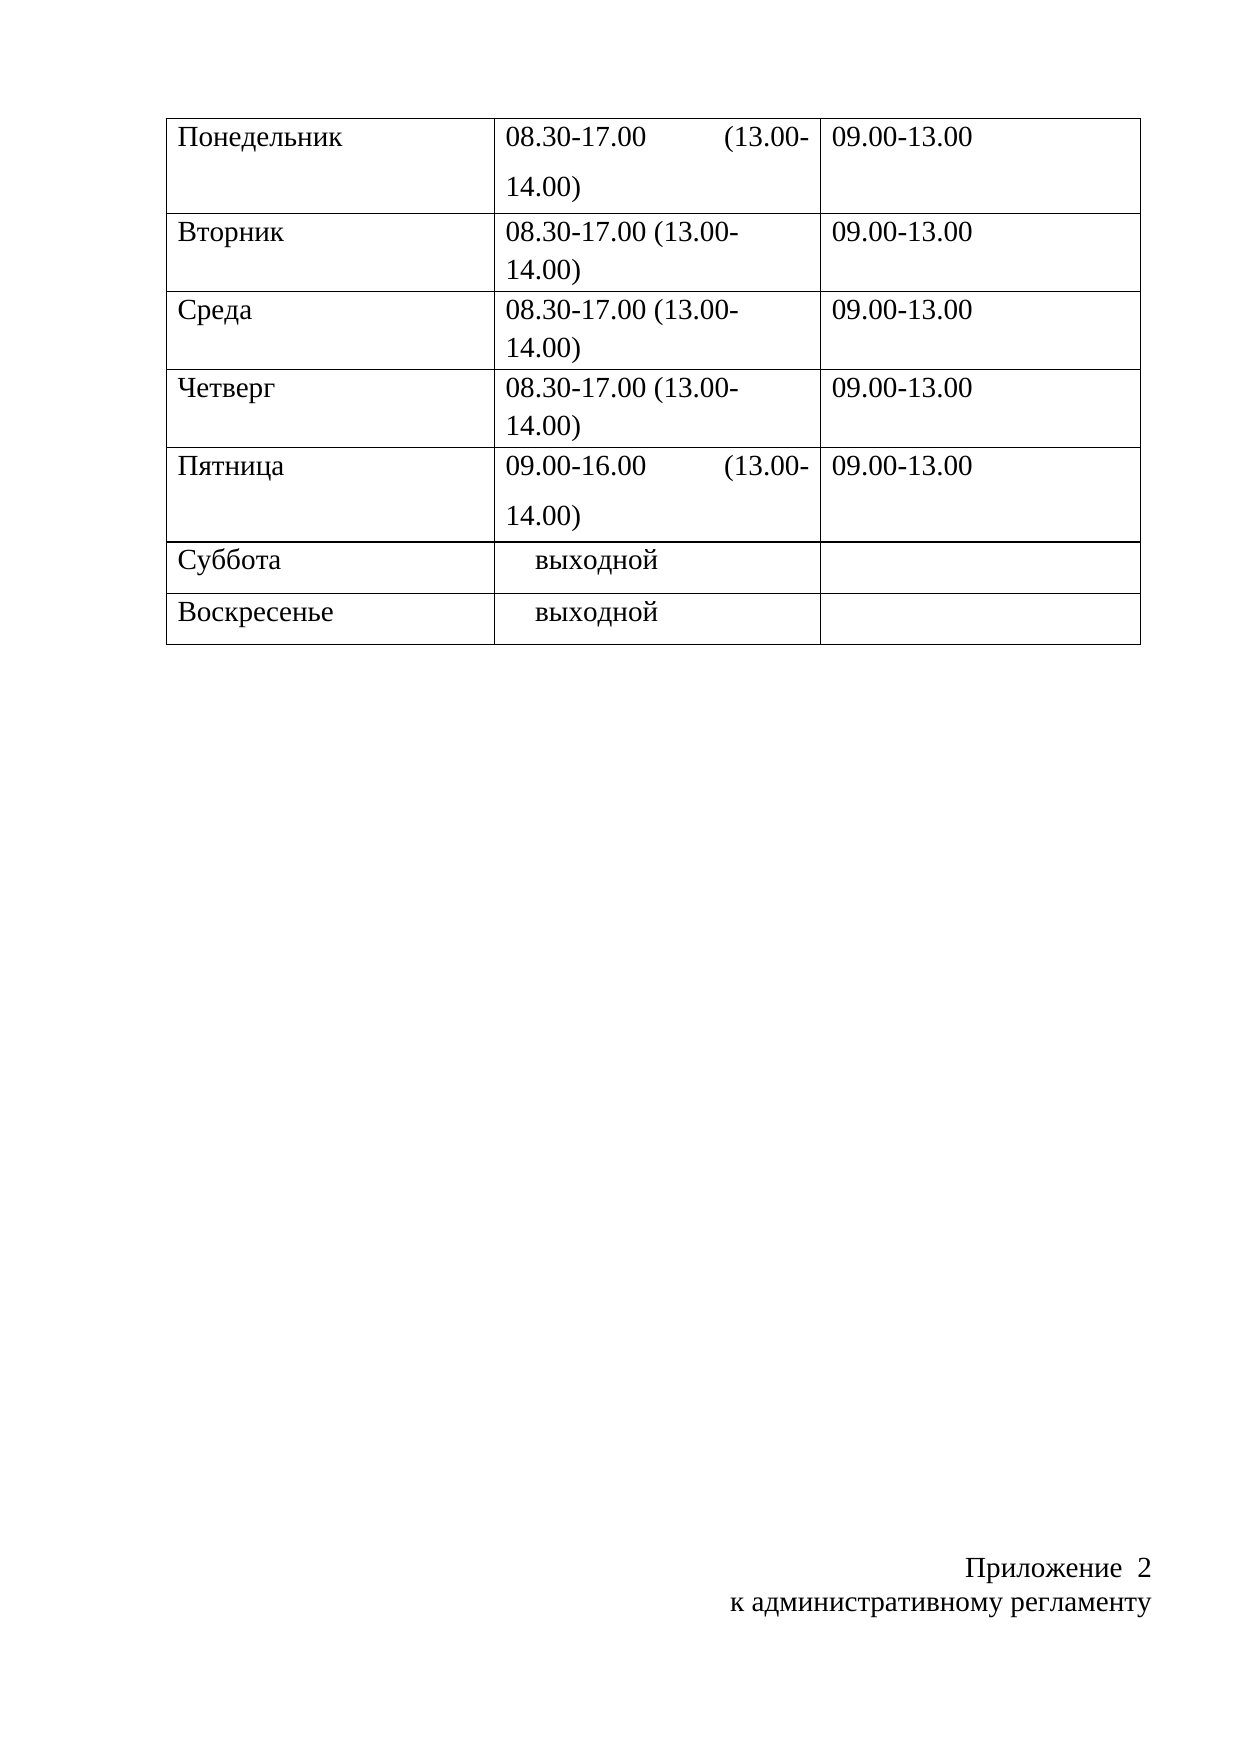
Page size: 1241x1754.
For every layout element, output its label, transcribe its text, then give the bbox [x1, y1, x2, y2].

table_cell 08.30-17.00 (13.00-14.00) [495, 370, 820, 447]
table_cell Суббота [167, 543, 494, 593]
table_cell [821, 594, 1140, 644]
table_cell Пятница [167, 448, 494, 541]
table_cell Вторник [167, 214, 494, 291]
table_cell [821, 543, 1140, 593]
table_cell 08.30-17.00 (13.00-14.00) [495, 119, 820, 213]
table_cell 09.00-16.00 (13.00-14.00) [495, 448, 820, 541]
table_cell Воскресенье [167, 594, 494, 644]
table_cell Понедельник [167, 119, 494, 213]
table_cell 08.30-17.00 (13.00-14.00) [495, 214, 820, 291]
table_cell 09.00-13.00 [821, 119, 1140, 213]
table_cell выходной [495, 594, 820, 644]
table_cell 08.30-17.00 (13.00-14.00) [495, 292, 820, 369]
text Приложение 2 [177, 1551, 1152, 1584]
table_cell Четверг [167, 370, 494, 447]
table_cell выходной [495, 543, 820, 593]
text к административному регламенту [177, 1584, 1152, 1618]
table_cell 09.00-13.00 [821, 214, 1140, 291]
table_cell Среда [167, 292, 494, 369]
table_cell 09.00-13.00 [821, 448, 1140, 541]
table_cell 09.00-13.00 [821, 370, 1140, 447]
table_cell 09.00-13.00 [821, 292, 1140, 369]
